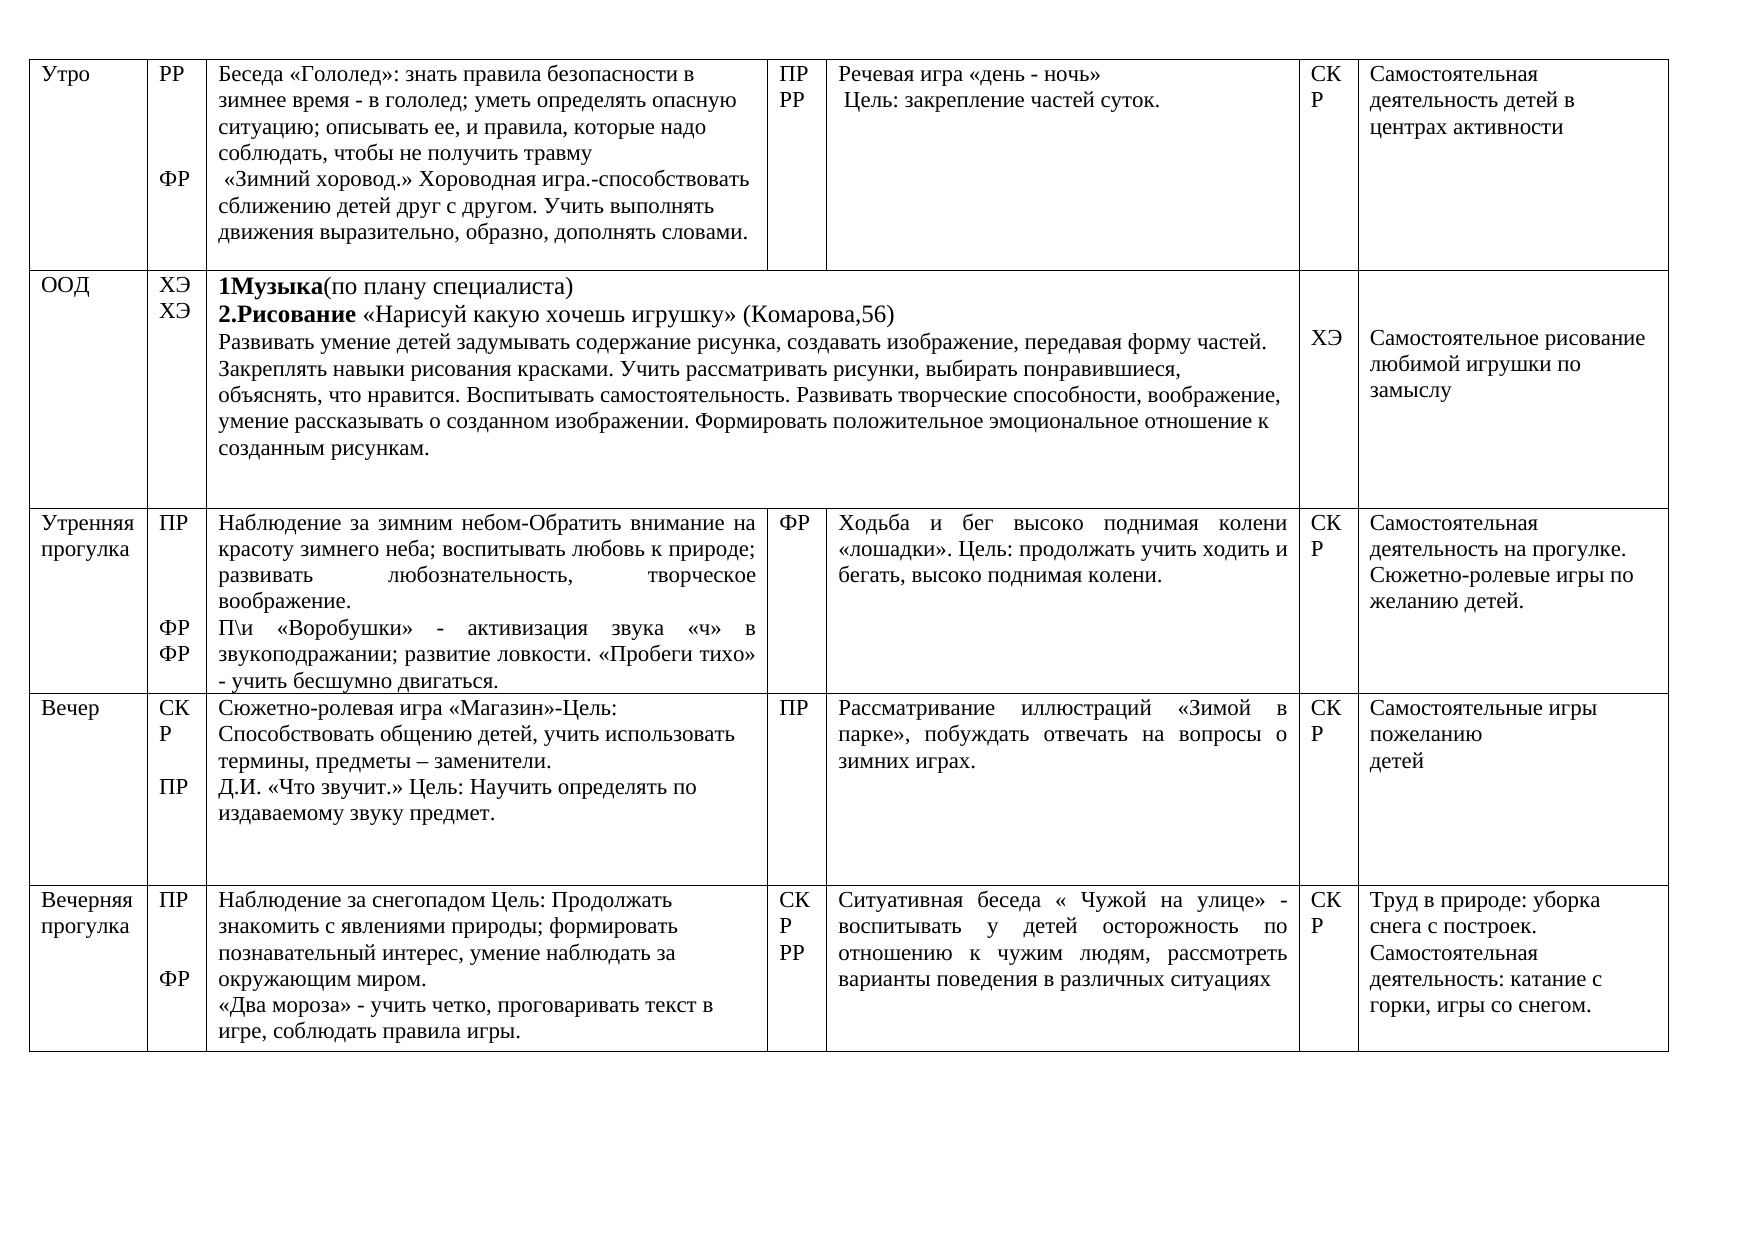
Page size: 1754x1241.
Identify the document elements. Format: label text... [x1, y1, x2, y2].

table_cell ХЭ ХЭ [148, 271, 206, 507]
table_cell ПР ФР [148, 886, 206, 1051]
table_cell ООД [30, 271, 147, 507]
table_cell Ходьба и бег высоко поднимая колени «лошадки». Цель: продолжать учить ходить и бегать, высоко поднимая колени. [827, 509, 1299, 693]
table_cell СКР [1300, 509, 1358, 693]
table_cell Самостоятельные игры пожеланию детей [1359, 694, 1668, 885]
table_cell Вечер [30, 694, 147, 885]
table_cell СКР [1300, 694, 1358, 885]
table_cell Наблюдение за снегопадом Цель: Продолжать знакомить с явлениями природы; формировать познавательный интерес, умение наблюдать за окружающим миром. «Два мороза» - учить четко, проговаривать текст в игре, соблюдать правила игры. [207, 886, 767, 1051]
table_cell СКР [1300, 886, 1358, 1051]
table_cell Самостоятельная деятельность детей в центрах активности [1359, 60, 1668, 270]
table_cell СКР РР [768, 886, 826, 1051]
table_cell Беседа «Гололед»: знать правила безопасности в зимнее время - в гололед; уметь определять опасную ситуацию; описывать ее, и правила, которые надо соблюдать, чтобы не получить травму «Зимний хоровод.» Хороводная игра.-способствовать сближению детей друг с другом. Учить выполнять движения выразительно, образно, дополнять словами. [207, 60, 767, 270]
table_cell ХЭ [1300, 271, 1358, 507]
table_cell Ситуативная беседа « Чужой на улице» - воспитывать у детей осторожность по отношению к чужим людям, рассмотреть варианты поведения в различных ситуациях [827, 886, 1299, 1051]
table_cell Наблюдение за зимним небом-Обратить внимание на красоту зимнего неба; воспитывать любовь к природе; развивать любознательность, творческое воображение. П\и «Воробушки» - активизация звука «ч» в звукоподражании; развитие ловкости. «Пробеги тихо» - учить бесшумно двигаться. [207, 509, 767, 693]
table_cell Утро [30, 60, 147, 270]
table_cell ПР [768, 694, 826, 885]
table_cell Самостоятельное рисование любимой игрушки по замыслу [1359, 271, 1668, 507]
table_cell РР ФР [148, 60, 206, 270]
table_cell Речевая игра «день - ночь» Цель: закрепление частей суток. [827, 60, 1299, 270]
table_cell Утренняя прогулка [30, 509, 147, 693]
table_cell СКР ПР [148, 694, 206, 885]
table_cell Самостоятельная деятельность на прогулке. Сюжетно-ролевые игры по желанию детей. [1359, 509, 1668, 693]
table_cell 1Музыка(по плану специалиста) 2.Рисование «Нарисуй какую хочешь игрушку» (Комарова,56) Развивать умение детей задумывать содержание рисунка, создавать изображение, передавая форму частей. Закреплять навыки рисования красками. Учить рассматривать рисунки, выбирать понравившиеся, объяснять, что нравится. Воспитывать самостоятельность. Развивать творческие способности, воображение, умение рассказывать о созданном изображении. Формировать положительное эмоциональное отношение к созданным рисункам. [207, 271, 1299, 507]
table_cell ПР РР [768, 60, 826, 270]
table_cell Труд в природе: уборка снега с построек. Самостоятельная деятельность: катание с горки, игры со снегом. [1359, 886, 1668, 1051]
table_cell СКР [1300, 60, 1358, 270]
table_cell ФР [768, 509, 826, 693]
table_cell Вечерняя прогулка [30, 886, 147, 1051]
table_cell ПР ФР ФР [148, 509, 206, 693]
table_cell Рассматривание иллюстраций «Зимой в парке», побуждать отвечать на вопросы о зимних играх. [827, 694, 1299, 885]
table_cell Сюжетно-ролевая игра «Магазин»-Цель: Способствовать общению детей, учить использовать термины, предметы – заменители. Д.И. «Что звучит.» Цель: Научить определять по издаваемому звуку предмет. [207, 694, 767, 885]
